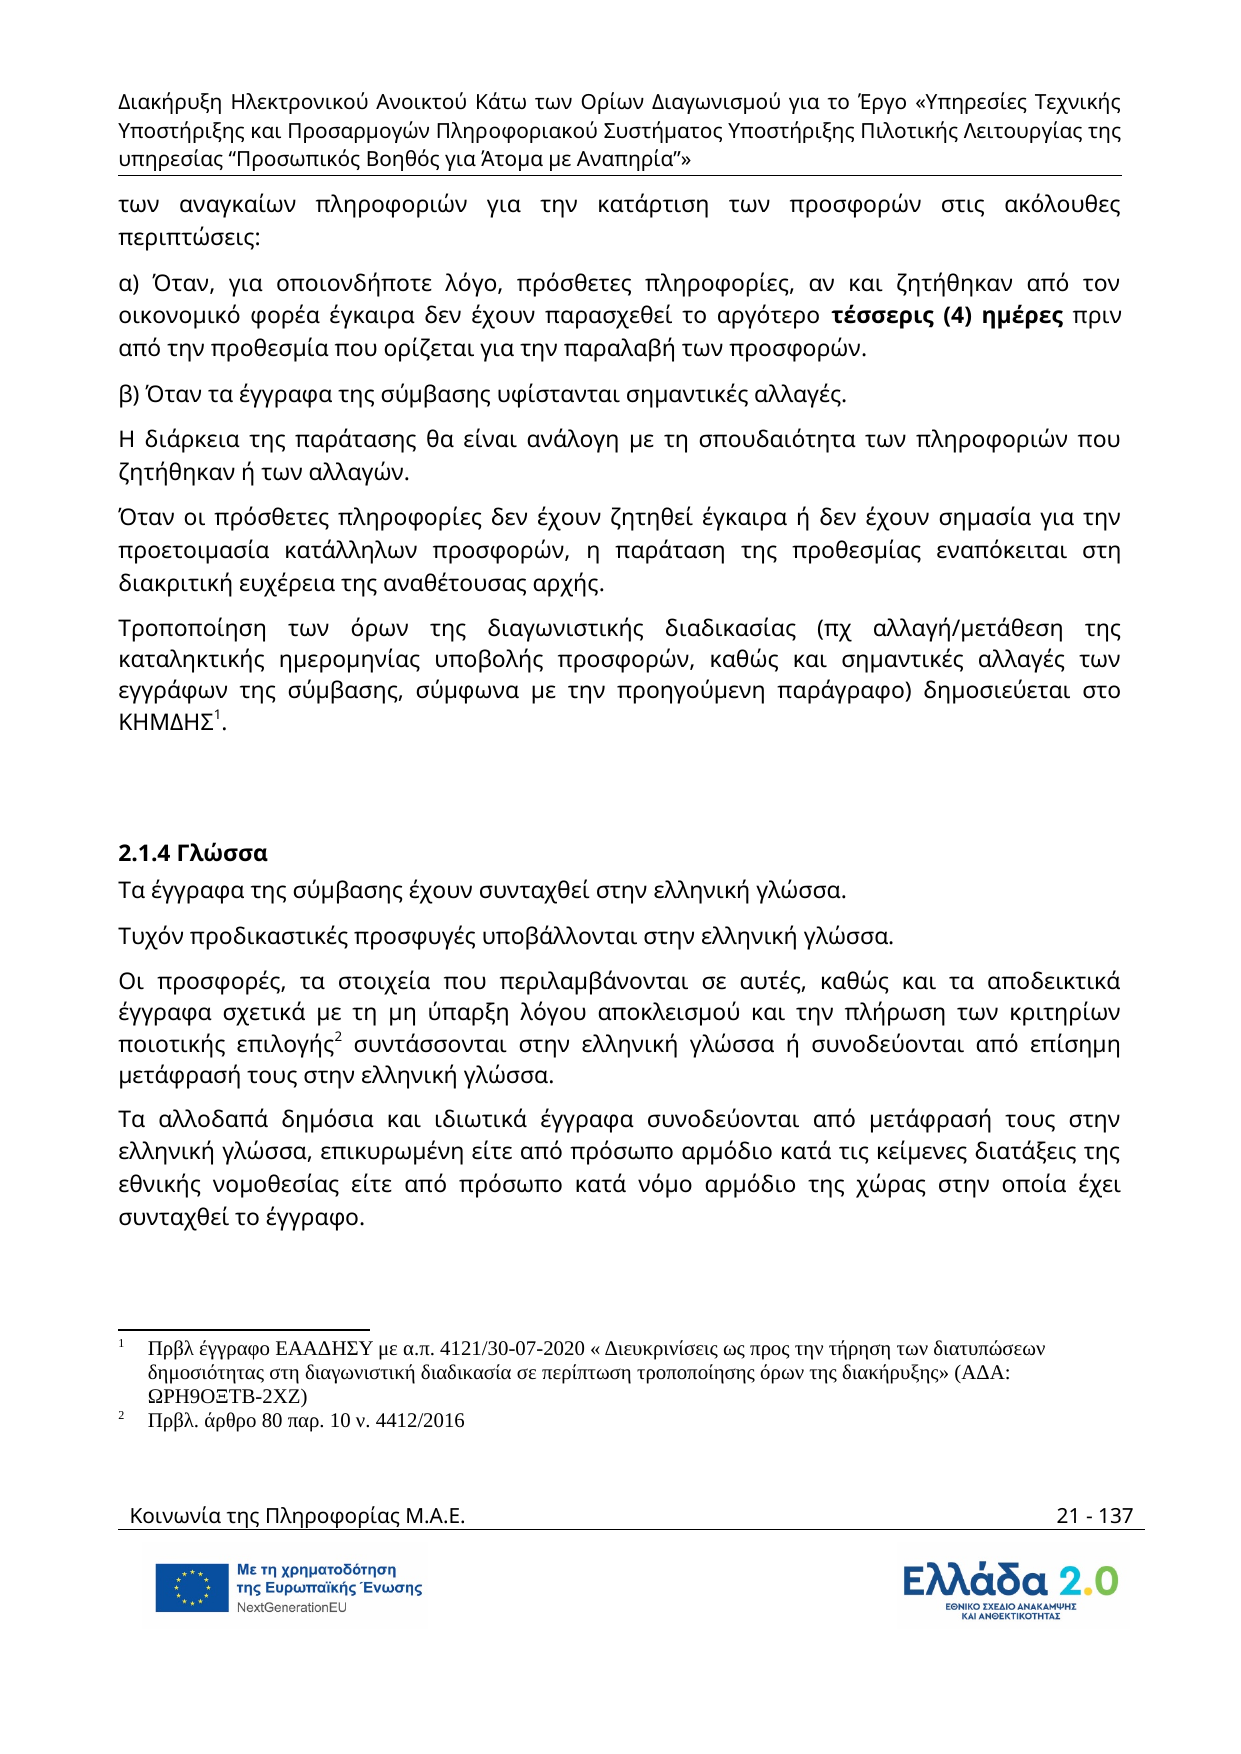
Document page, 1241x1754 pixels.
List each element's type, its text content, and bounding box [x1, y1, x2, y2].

text α) Όταν, για οποιονδήποτε λόγο, πρόσθετες πληροφορίες, αν και ζητήθηκαν από τον οικονομικό φορέα έγκαιρα δεν έχουν παρασχεθεί το αργότερο τέσσερις (4) ημέρες πριν από την προθεσμία που ορίζεται για την παραλαβή των προσφορών. [118, 267, 1122, 363]
text Τυχόν προδικαστικές προσφυγές υποβάλλονται στην ελληνική γλώσσα. [118, 920, 1122, 951]
text Όταν οι πρόσθετες πληροφορίες δεν έχουν ζητηθεί έγκαιρα ή δεν έχουν σημασία για την προετοιμασία κατάλληλων προσφορών, η παράταση της προθεσμίας εναπόκειται στη διακριτική ευχέρεια της αναθέτουσας αρχής. [118, 501, 1122, 598]
subtitle 2.1.4 Γλώσσα [118, 837, 1122, 868]
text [118, 188, 1122, 252]
text Η διάρκεια της παράτασης θα είναι ανάλογη με τη σπουδαιότητα των πληροφοριών που ζητήθηκαν ή των αλλαγών. [118, 423, 1122, 487]
text Τροποποίηση των όρων της διαγωνιστικής διαδικασίας (πχ αλλαγή/μετάθεση της καταληκτικής ημερομηνίας υποβολής προσφορών, καθώς και σημαντικές αλλαγές των εγγράφων της σύμβασης, σύμφωνα με την προηγούμενη παράγραφο) δημοσιεύεται στο ΚΗΜΔΗΣ. [118, 612, 1122, 737]
text β) Όταν τα έγγραφα της σύμβασης υφίστανται σημαντικές αλλαγές. [118, 377, 1122, 409]
text Οι προσφορές, τα στοιχεία που περιλαμβάνονται σε αυτές, καθώς και τα αποδεικτικά έγγραφα σχετικά με τη μη ύπαρξη λόγου αποκλεισμού και την πλήρωση των κριτηρίων ποιοτικής επιλογής συντάσσονται στην ελληνική γλώσσα ή συνοδεύονται από επίσημη μετάφρασή τους στην ελληνική γλώσσα. [118, 965, 1122, 1090]
text Τα έγγραφα της σύμβασης έχουν συνταχθεί στην ελληνική γλώσσα. [118, 874, 1122, 906]
text Τα αλλοδαπά δημόσια και ιδιωτικά έγγραφα συνοδεύονται από μετάφρασή τους στην ελληνική γλώσσα, επικυρωμένη είτε από πρόσωπο αρμόδιο κατά τις κείμενες διατάξεις της εθνικής νομοθεσίας είτε από πρόσωπο κατά νόμο αρμόδιο της χώρας στην οποία έχει συνταχθεί το έγγραφο. [118, 1102, 1122, 1232]
